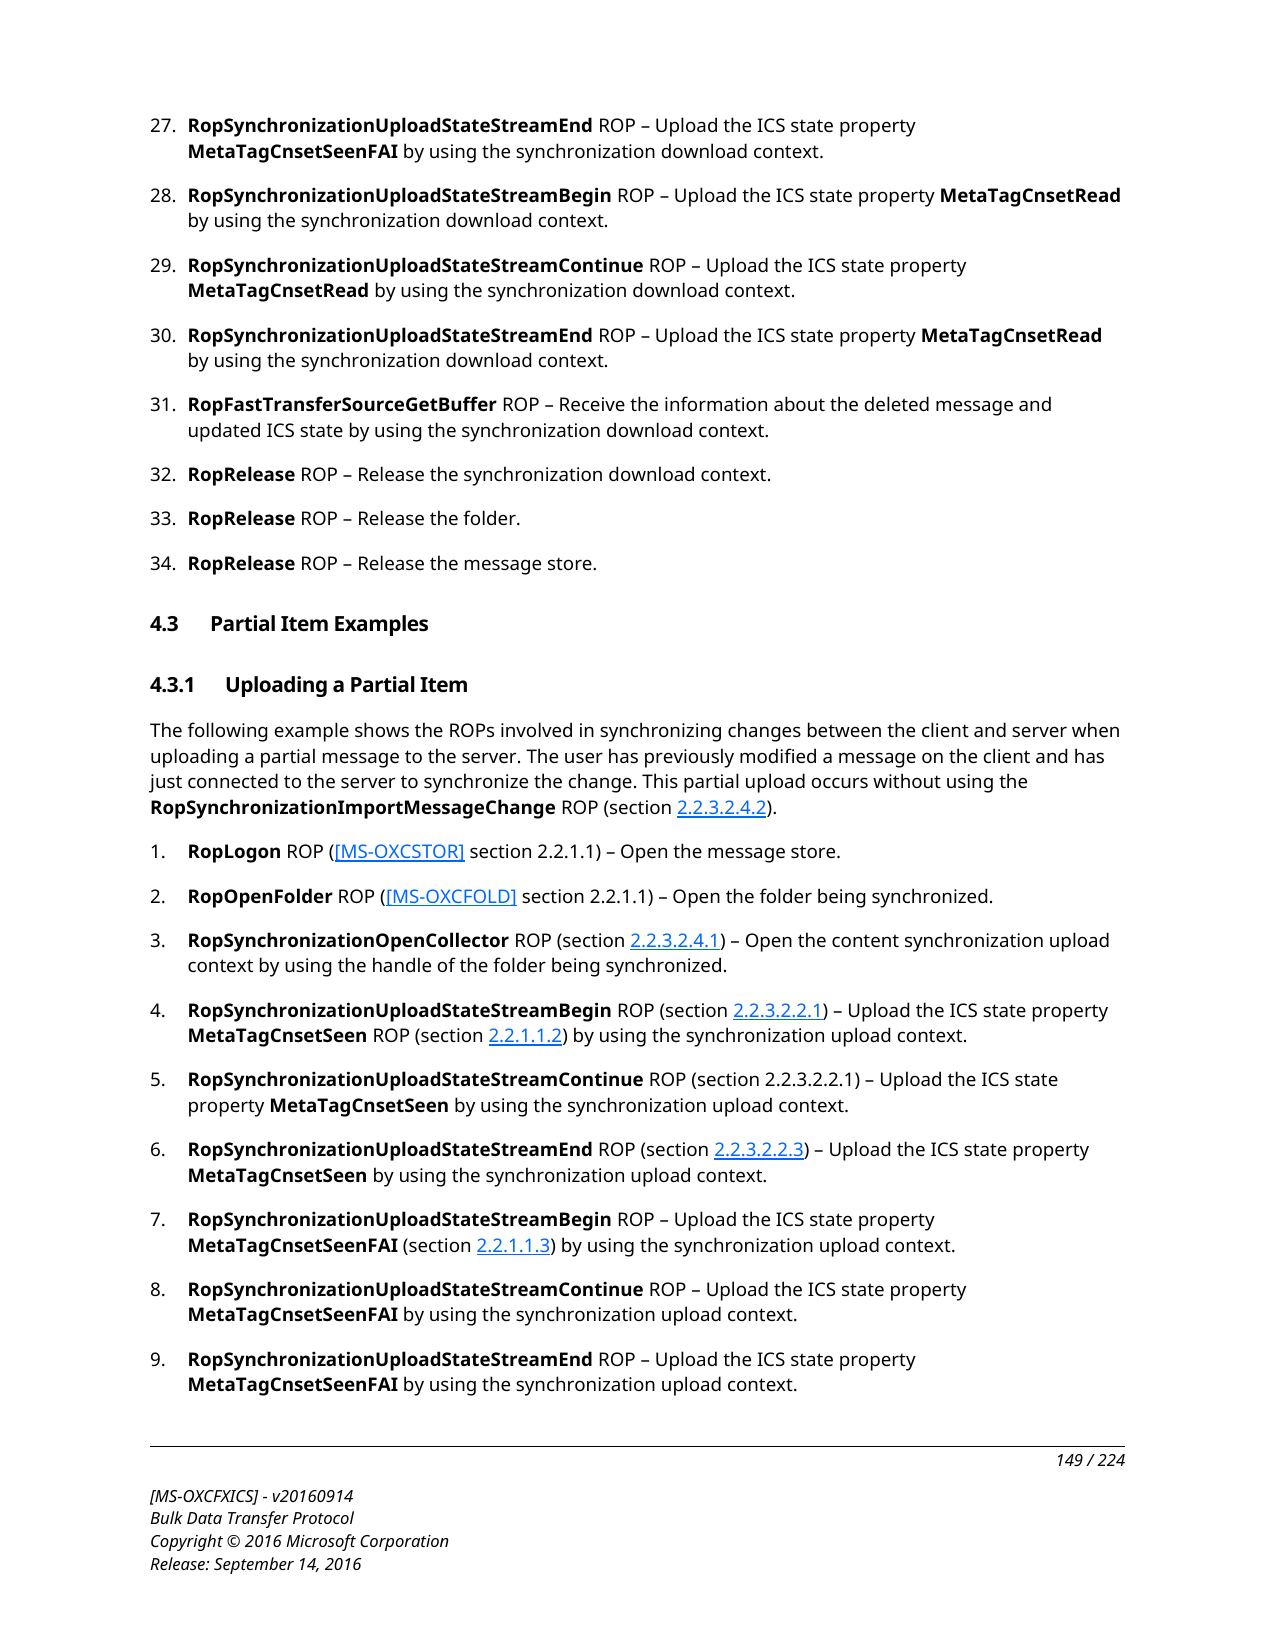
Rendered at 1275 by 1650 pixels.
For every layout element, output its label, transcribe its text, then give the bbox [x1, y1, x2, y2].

list RopSynchronizationUploadStateStreamEnd ROP – Upload the ICS state property MetaTagCnsetRead by using the synchronization download context. [150, 322, 1125, 373]
list RopRelease ROP – Release the synchronization download context. [150, 461, 1125, 487]
list RopSynchronizationUploadStateStreamContinue ROP – Upload the ICS state property MetaTagCnsetRead by using the synchronization download context. [150, 252, 1125, 303]
list RopRelease ROP – Release the folder. [150, 506, 1125, 531]
list RopSynchronizationUploadStateStreamEnd ROP – Upload the ICS state property MetaTagCnsetSeenFAI by using the synchronization upload context. [150, 1346, 1125, 1397]
list RopFastTransferSourceGetBuffer ROP – Receive the information about the deleted message and updated ICS state by using the synchronization download context. [150, 392, 1125, 443]
list RopSynchronizationUploadStateStreamEnd ROP (section 2.2.3.2.2.3) – Upload the ICS state property MetaTagCnsetSeen by using the synchronization upload context. [150, 1137, 1125, 1188]
list RopSynchronizationUploadStateStreamContinue ROP – Upload the ICS state property MetaTagCnsetSeenFAI by using the synchronization upload context. [150, 1276, 1125, 1327]
list RopSynchronizationUploadStateStreamEnd ROP – Upload the ICS state property MetaTagCnsetSeenFAI by using the synchronization download context. [150, 112, 1125, 163]
list RopSynchronizationUploadStateStreamContinue ROP (section 2.2.3.2.2.1) – Upload the ICS state property MetaTagCnsetSeen by using the synchronization upload context. [150, 1067, 1125, 1118]
subtitle Uploading a Partial Item [150, 671, 1125, 699]
list RopSynchronizationOpenCollector ROP (section 2.2.3.2.4.1) – Open the content synchronization upload context by using the handle of the folder being synchronized. [150, 927, 1125, 978]
subtitle Partial Item Examples [150, 609, 1125, 637]
list RopOpenFolder ROP ([MS-OXCFOLD] section 2.2.1.1) – Open the folder being synchronized. [150, 883, 1125, 908]
list RopRelease ROP – Release the message store. [150, 550, 1125, 576]
list RopSynchronizationUploadStateStreamBegin ROP – Upload the ICS state property MetaTagCnsetRead by using the synchronization download context. [150, 182, 1125, 233]
list RopLogon ROP ([MS-OXCSTOR] section 2.2.1.1) – Open the message store. [150, 839, 1125, 864]
list RopSynchronizationUploadStateStreamBegin ROP – Upload the ICS state property MetaTagCnsetSeenFAI (section 2.2.1.1.3) by using the synchronization upload context. [150, 1206, 1125, 1257]
text The following example shows the ROPs involved in synchronizing changes between the client and server when uploading a partial message to the server. The user has previously modified a message on the client and has just connected to the server to synchronize the change. This partial upload occurs without using the RopSynchronizationImportMessageChange ROP (section 2.2.3.2.4.2). [150, 718, 1125, 820]
list RopSynchronizationUploadStateStreamBegin ROP (section 2.2.3.2.2.1) – Upload the ICS state property MetaTagCnsetSeen ROP (section 2.2.1.1.2) by using the synchronization upload context. [150, 997, 1125, 1048]
